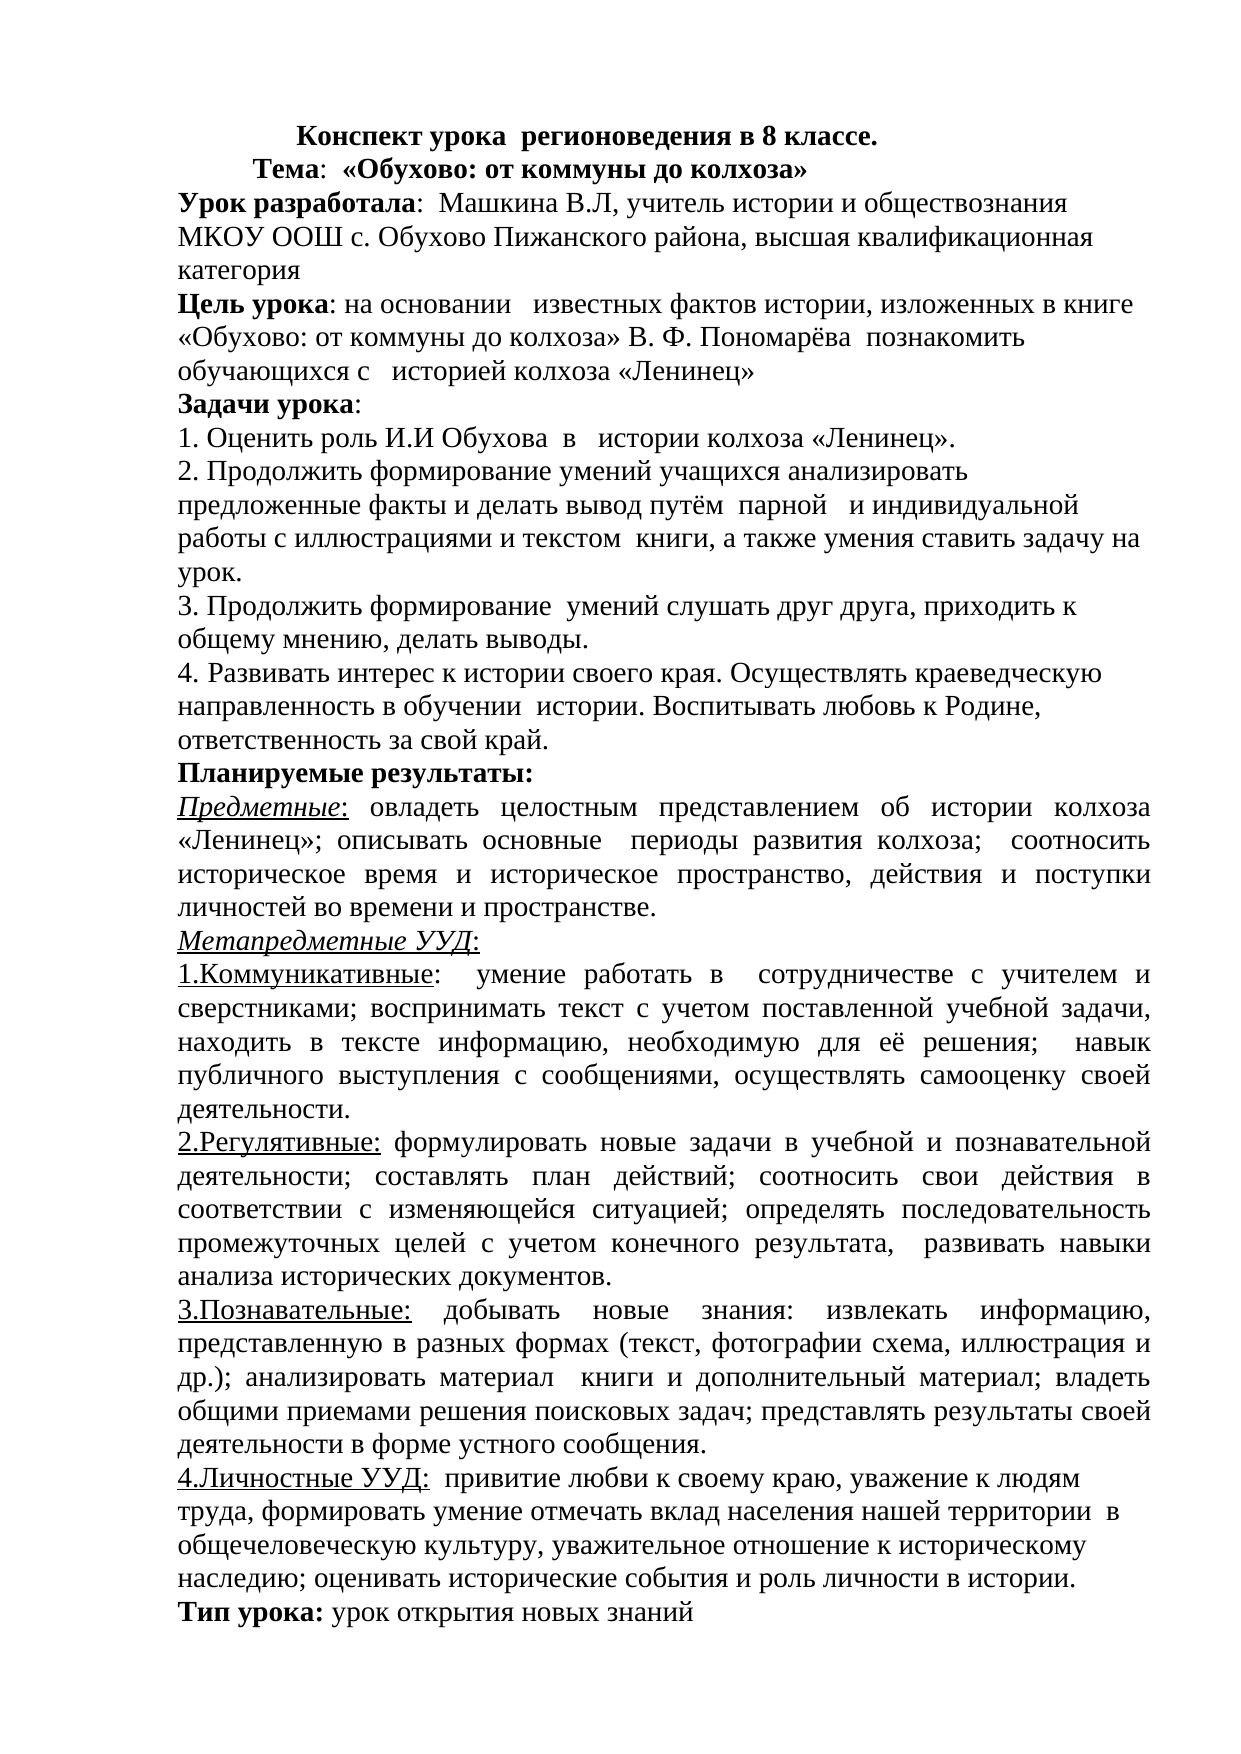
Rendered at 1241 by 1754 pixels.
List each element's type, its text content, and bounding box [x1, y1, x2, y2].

text Метапредметные УУД: [177, 923, 1152, 957]
text Тема: «Обухово: от коммуны до колхоза» [252, 152, 1152, 185]
text 3.Познавательные: добывать новые знания: извлекать информацию, представленную в разных формах (текст, фотографии схема, иллюстрация и др.); анализировать материал книги и дополнительный материал; владеть общими приемами решения поисковых задач; представлять результаты своей деятельности в форме устного сообщения. [177, 1292, 1152, 1460]
text Конспект урока регионоведения в 8 классе. [252, 118, 1152, 152]
text Цель урока: на основании известных фактов истории, изложенных в книге «Обухово: от коммуны до колхоза» В. Ф. Пономарёва познакомить обучающихся с историей колхоза «Ленинец» [177, 286, 1152, 386]
text 2. Продолжить формирование умений учащихся анализировать предложенные факты и делать вывод путём парной и индивидуальной работы с иллюстрациями и текстом книги, а также умения ставить задачу на урок. [177, 453, 1152, 588]
text 4. Развивать интерес к истории своего края. Осуществлять краеведческую направленность в обучении истории. Воспитывать любовь к Родине, ответственность за свой край. [549, 655, 1152, 755]
text 2.Регулятивные: формулировать новые задачи в учебной и познавательной деятельности; составлять план действий; соотносить свои действия в соответствии с изменяющейся ситуацией; определять последовательность промежуточных целей с учетом конечного результата, развивать навыки анализа исторических документов. [177, 1124, 1152, 1292]
text 1.Коммуникативные: умение работать в сотрудничестве с учителем и сверстниками; воспринимать текст с учетом поставленной учебной задачи, находить в тексте информацию, необходимую для её решения; навык публичного выступления с сообщениями, осуществлять самооценку своей деятельности. [177, 957, 1152, 1124]
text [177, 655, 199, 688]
text Предметные: овладеть целостным представлением об истории колхоза «Ленинец»; описывать основные периоды развития колхоза; соотносить историческое время и историческое пространство, действия и поступки личностей во времени и пространстве. [177, 789, 1152, 923]
text Планируемые результаты: [177, 755, 1152, 789]
text 1. Оценить роль И.И Обухова в истории колхоза «Ленинец». [177, 420, 1152, 453]
text Тип урока: урок открытия новых знаний [177, 1594, 1152, 1627]
text Задачи урока: [177, 386, 1152, 420]
text 4.Личностные УУД: привитие любви к своему краю, уважение к людям труда, формировать умение отмечать вклад населения нашей территории в общечеловеческую культуру, уважительное отношение к историческому наследию; оценивать исторические события и роль личности в истории. [177, 1460, 1152, 1594]
text Урок разработала: Машкина В.Л, учитель истории и обществознания МКОУ ООШ с. Обухово Пижанского района, высшая квалификационная категория [177, 185, 1152, 286]
text 3. Продолжить формирование умений слушать друг друга, приходить к общему мнению, делать выводы. [177, 588, 1152, 655]
